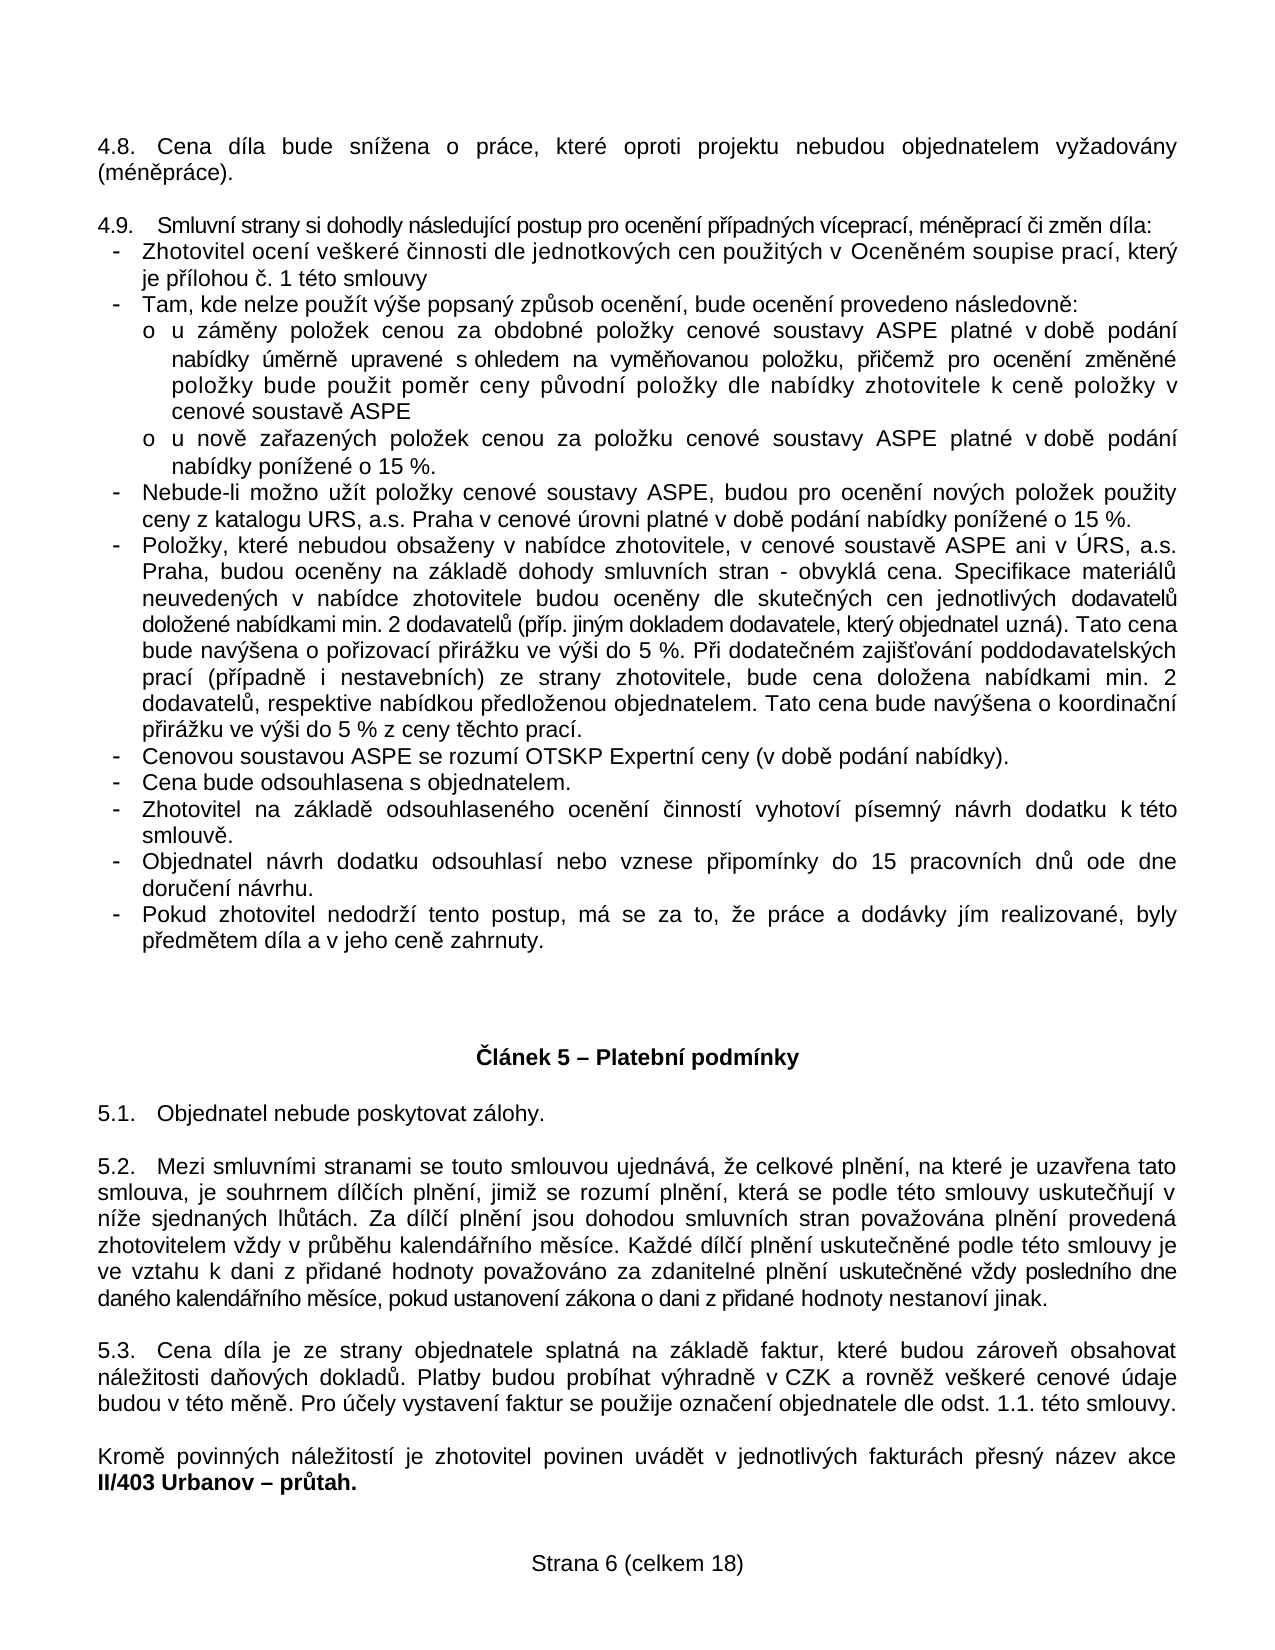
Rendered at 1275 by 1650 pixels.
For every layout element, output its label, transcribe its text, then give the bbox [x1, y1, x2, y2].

list Cena díla bude snížena o práce, které oproti projektu nebudou objednatelem vyžadovány (méněpráce). [97, 133, 1177, 185]
list Nebude-li možno užít položky cenové soustavy ASPE, budou pro ocenění nových položek použity ceny z katalogu URS, a.s. Praha v cenové úrovni platné v době podání nabídky ponížené o 15 %. [112, 479, 1177, 532]
list Objednatel návrh dodatku odsouhlasí nebo vznese připomínky do 15 pracovních dnů ode dne doručení návrhu. [112, 848, 1177, 901]
list Cena díla je ze strany objednatele splatná na základě faktur, které budou zároveň obsahovat náležitosti daňových dokladů. Platby budou probíhat výhradně v CZK a rovněž veškeré cenové údaje budou v této měně. Pro účely vystavení faktur se použije označení objednatele dle odst. 1.1. této smlouvy. Kromě povinných náležitostí je zhotovitel povinen uvádět v jednotlivých fakturách přesný název akce II/403 Urbanov – průtah. [97, 1337, 1177, 1495]
list u nově zařazených položek cenou za položku cenové soustavy ASPE platné v době podání nabídky ponížené o 15 %. [142, 424, 1177, 479]
list Položky, které nebudou obsaženy v nabídce zhotovitele, v cenové soustavě ASPE ani v ÚRS, a.s. Praha, budou oceněny na základě dohody smluvních stran - obvyklá cena. Specifikace materiálů neuvedených v nabídce zhotovitele budou oceněny dle skutečných cen jednotlivých dodavatelů doložené nabídkami min. 2 dodavatelů (příp. jiným dokladem dodavatele, který objednatel uzná). Tato cena bude navýšena o pořizovací přirážku ve výši do 5 %. Při dodatečném zajišťování poddodavatelských prací (případně i nestavebních) ze strany zhotovitele, bude cena doložena nabídkami min. 2 dodavatelů, respektive nabídkou předloženou objednatelem. Tato cena bude navýšena o koordinační přirážku ve výši do 5 % z ceny těchto prací. [112, 532, 1177, 743]
list Tam, kde nelze použít výše popsaný způsob ocenění, bude ocenění provedeno následovně: [112, 291, 1177, 317]
list Objednatel nebude poskytovat zálohy. [97, 1100, 1177, 1126]
text Článek 5 – Platební podmínky [97, 1044, 1177, 1070]
list Smluvní strany si dohodly následující postup pro ocenění případných víceprací, méněprací či změn díla: [97, 212, 1177, 238]
list Zhotovitel ocení veškeré činnosti dle jednotkových cen použitých v Oceněném soupise prací, který je přílohou č. 1 této smlouvy [112, 238, 1177, 291]
list Cenovou soustavou ASPE se rozumí OTSKP Expertní ceny (v době podání nabídky). [112, 743, 1177, 769]
list Zhotovitel na základě odsouhlaseného ocenění činností vyhotoví písemný návrh dodatku k této smlouvě. [112, 796, 1177, 848]
list Mezi smluvními stranami se touto smlouvou ujednává, že celkové plnění, na které je uzavřena tato smlouva, je souhrnem dílčích plnění, jimiž se rozumí plnění, která se podle této smlouvy uskutečňují v níže sjednaných lhůtách. Za dílčí plnění jsou dohodou smluvních stran považována plnění provedená zhotovitelem vždy v průběhu kalendářního měsíce. Každé dílčí plnění uskutečněné podle této smlouvy je ve vztahu k dani z přidané hodnoty považováno za zdanitelné plnění uskutečněné vždy posledního dne daného kalendářního měsíce, pokud ustanovení zákona o dani z přidané hodnoty nestanoví jinak. [97, 1153, 1177, 1311]
list Cena bude odsouhlasena s objednatelem. [112, 769, 1177, 796]
list u záměny položek cenou za obdobné položky cenové soustavy ASPE platné v době podání nabídky úměrně upravené s ohledem na vyměňovanou položku, přičemž pro ocenění změněné položky bude použit poměr ceny původní položky dle nabídky zhotovitele k ceně položky v cenové soustavě ASPE [142, 317, 1177, 424]
list Pokud zhotovitel nedodrží tento postup, má se za to, že práce a dodávky jím realizované, byly předmětem díla a v jeho ceně zahrnuty. [112, 901, 1177, 954]
